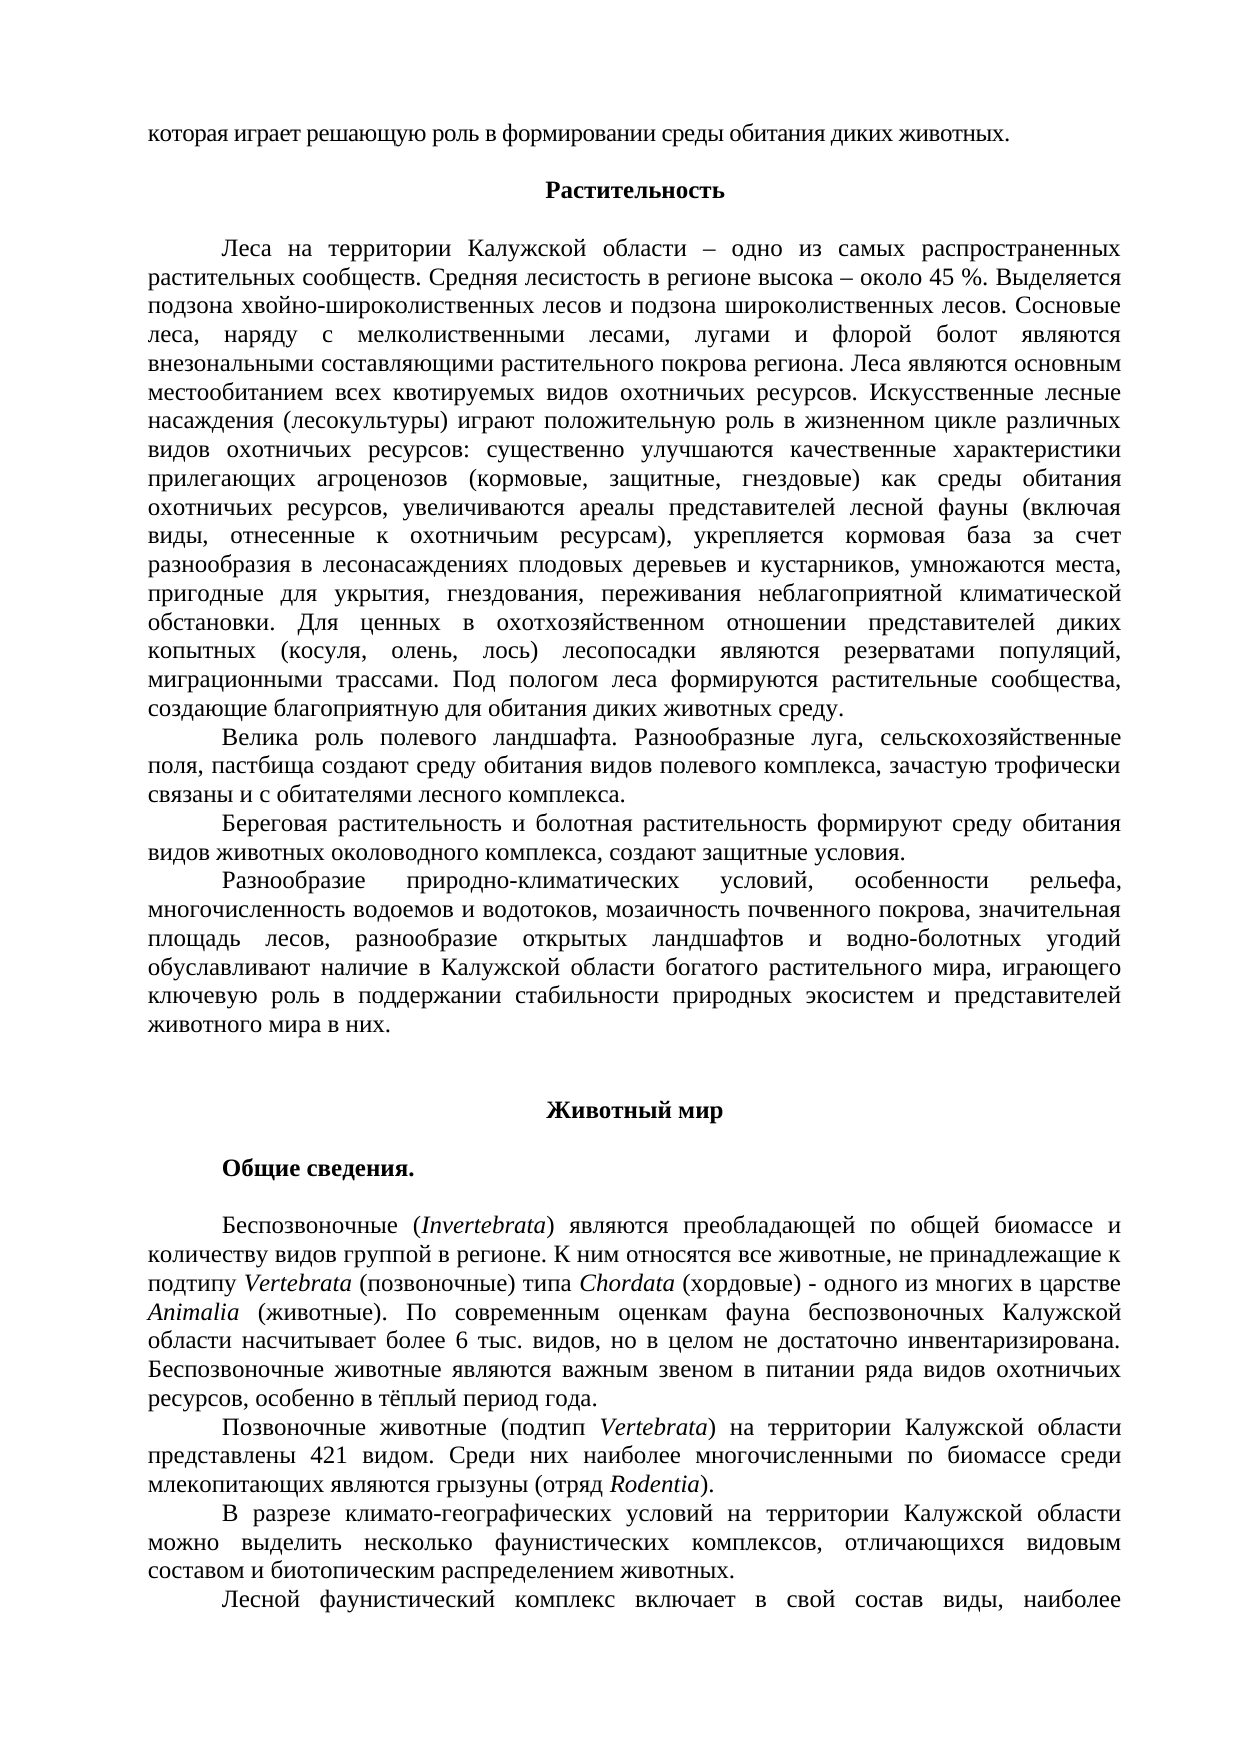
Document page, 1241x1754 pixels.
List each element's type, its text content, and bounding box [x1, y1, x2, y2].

text Леса на территории Калужской области – одно из самых распространенных растительных сообществ. Средняя лесистость в регионе высока – около 45 %. Выделяется подзона хвойно-широколиственных лесов и подзона широколиственных лесов. Сосновые леса, наряду с мелколиственными лесами, лугами и флорой болот являются внезональными составляющими растительного покрова региона. Леса являются основным местообитанием всех квотируемых видов охотничьих ресурсов. Искусственные лесные насаждения (лесокультуры) играют положительную роль в жизненном цикле различных видов охотничьих ресурсов: существенно улучшаются качественные характеристики прилегающих агроценозов (кормовые, защитные, гнездовые) как среды обитания охотничьих ресурсов, увеличиваются ареалы представителей лесной фауны (включая виды, отнесенные к охотничьим ресурсам), укрепляется кормовая база за счет разнообразия в лесонасаждениях плодовых деревьев и кустарников, умножаются места, пригодные для укрытия, гнездования, переживания неблагоприятной климатической обстановки. Для ценных в охотхозяйственном отношении представителей диких копытных (косуля, олень, лось) лесопосадки являются резерватами популяций, миграционными трассами. Под пологом леса формируются растительные сообщества, создающие благоприятную для обитания диких животных среду. [148, 233, 1122, 722]
text Общие сведения. [148, 1153, 1122, 1182]
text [148, 1584, 1122, 1613]
text Позвоночные животные (подтип Vertebrata) на территории Калужской области представлены 421 видом. Среди них наиболее многочисленными по биомассе среди млекопитающих являются грызуны (отряд Rodentia). [148, 1412, 1122, 1498]
text Разнообразие природно-климатических условий, особенности рельефа, многочисленность водоемов и водотоков, мозаичность почвенного покрова, значительная площадь лесов, разнообразие открытых ландшафтов и водно-болотных угодий обуславливают наличие в Калужской области богатого растительного мира, играющего ключевую роль в поддержании стабильности природных экосистем и представителей животного мира в них. [148, 866, 1122, 1038]
text Беспозвоночные (Invertebrata) являются преобладающей по общей биомассе и количеству видов группой в регионе. К ним относятся все животные, не принадлежащие к подтипу Vertebrata (позвоночные) типа Chordata (хордовые) - одного из многих в царстве Animalia (животные). По современным оценкам фауна беспозвоночных Калужской области насчитывает более 6 тыс. видов, но в целом не достаточно инвентаризирована. Беспозвоночные животные являются важным звеном в питании ряда видов охотничьих ресурсов, особенно в тёплый период года. [148, 1211, 1122, 1412]
text Животный мир [148, 1096, 1122, 1124]
text Береговая растительность и болотная растительность формируют среду обитания видов животных околоводного комплекса, создают защитные условия. [148, 808, 1122, 866]
text Растительность [148, 176, 1122, 204]
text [148, 118, 1122, 147]
text В разрезе климато-географических условий на территории Калужской области можно выделить несколько фаунистических комплексов, отличающихся видовым составом и биотопическим распределением животных. [148, 1498, 1122, 1584]
text Велика роль полевого ландшафта. Разнообразные луга, сельскохозяйственные поля, пастбища создают среду обитания видов полевого комплекса, зачастую трофически связаны и с обитателями лесного комплекса. [148, 722, 1122, 808]
